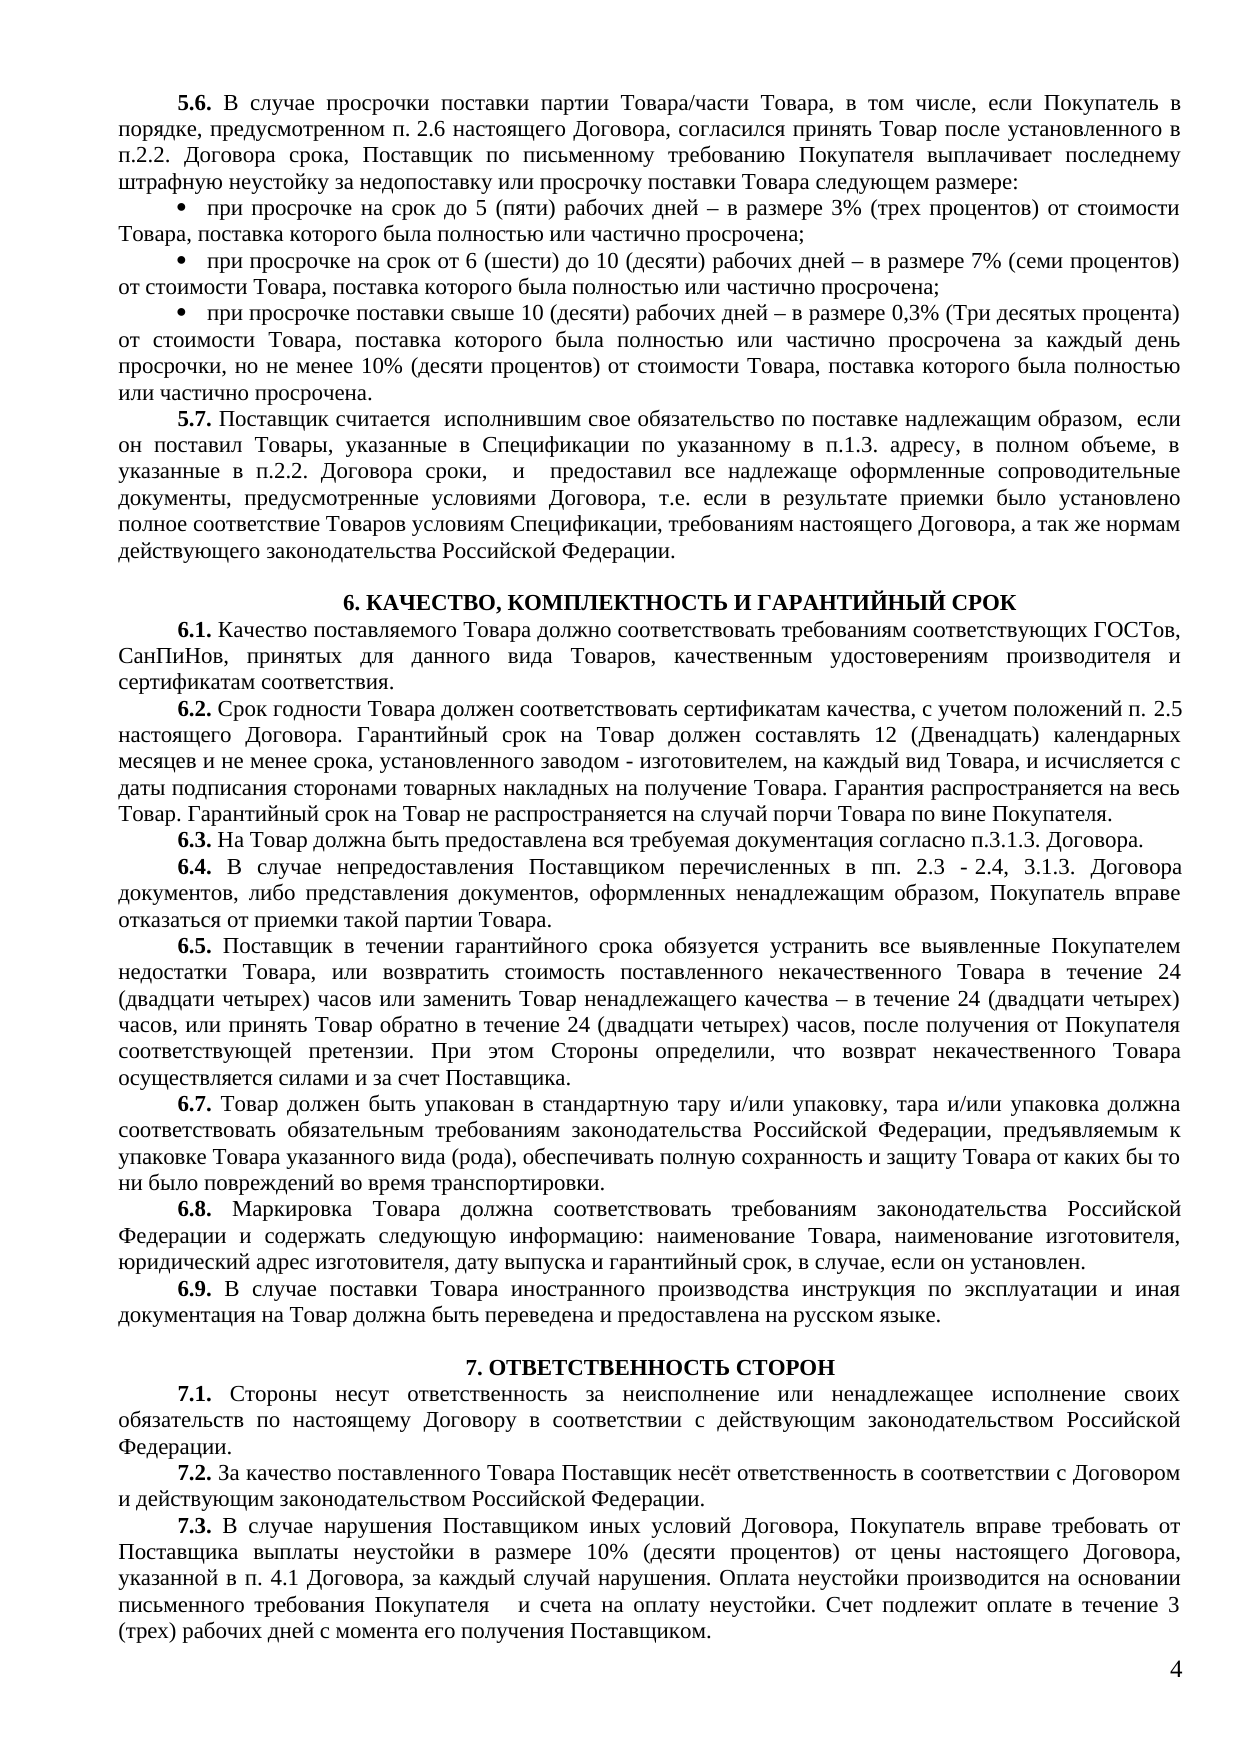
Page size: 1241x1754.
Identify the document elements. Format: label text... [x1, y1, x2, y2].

text 6. КАЧЕСТВО, КОМПЛЕКТНОСТЬ И ГАРАНТИЙНЫЙ СРОК [177, 589, 1182, 616]
text 7.2. За качество поставленного Товара Поставщик несёт ответственность в соответствии с Договором и действующим законодательством Российской Федерации. [118, 1459, 1182, 1512]
text 6.2. Срок годности Товара должен соответствовать сертификатам качества, с учетом положений п. 2.5 настоящего Договора. Гарантийный срок на Товар должен составлять 12 (Двенадцать) календарных месяцев и не менее срока, установленного заводом - изготовителем, на каждый вид Товара, и исчисляется с даты подписания сторонами товарных накладных на получение Товара. Гарантия распространяется на весь Товар. Гарантийный срок на Товар не распространяется на случай порчи Товара по вине Покупателя. [118, 695, 1182, 827]
text 7.3. В случае нарушения Поставщиком иных условий Договора, Покупатель вправе требовать от Поставщика выплаты неустойки в размере 10% (десяти процентов) от цены настоящего Договора, указанной в п. 4.1 Договора, за каждый случай нарушения. Оплата неустойки производится на основании письменного требования Покупателя и счета на оплату неустойки. Счет подлежит оплате в течение 3 (трех) рабочих дней с момента его получения Поставщиком. [118, 1512, 1182, 1643]
text 6.7. Товар должен быть упакован в стандартную тару и/или упаковку, тара и/или упаковка должна соответствовать обязательным требованиям законодательства Российской Федерации, предъявляемым к упаковке Товара указанного вида (рода), обеспечивать полную сохранность и защиту Товара от каких бы то ни было повреждений во время транспортировки. [118, 1090, 1182, 1196]
list при просрочке на срок от 6 (шести) до 10 (десяти) рабочих дней – в размере 7% (семи процентов) от стоимости Товара, поставка которого была полностью или частично просрочена; [118, 247, 1182, 299]
text 7.1. Стороны несут ответственность за неисполнение или ненадлежащее исполнение своих обязательств по настоящему Договору в соответствии с действующим законодательством Российской Федерации. [118, 1380, 1182, 1459]
text 6.8. Маркировка Товара должна соответствовать требованиям законодательства Российской Федерации и содержать следующую информацию: наименование Товара, наименование изготовителя, юридический адрес изготовителя, дату выпуска и гарантийный срок, в случае, если он установлен. [118, 1196, 1182, 1274]
list при просрочке поставки свыше 10 (десяти) рабочих дней – в размере 0,3% (Три десятых процента) от стоимости Товара, поставка которого была полностью или частично просрочена за каждый день просрочки, но не менее 10% (десяти процентов) от стоимости Товара, поставка которого была полностью или частично просрочена. [118, 299, 1182, 405]
text 6.5. Поставщик в течении гарантийного срока обязуется устранить все выявленные Покупателем недостатки Товара, или возвратить стоимость поставленного некачественного Товара в течение 24 (двадцати четырех) часов или заменить Товар ненадлежащего качества – в течение 24 (двадцати четырех) часов, или принять Товар обратно в течение 24 (двадцати четырех) часов, после получения от Покупателя соответствующей претензии. При этом Стороны определили, что возврат некачественного Товара осуществляется силами и за счет Поставщика. [118, 932, 1182, 1090]
text 6.1. Качество поставляемого Товара должно соответствовать требованиям соответствующих ГОСТов, СанПиНов, принятых для данного вида Товаров, качественным удостоверениям производителя и сертификатам соответствия. [118, 616, 1182, 695]
text 6.4. В случае непредоставления Поставщиком перечисленных в пп. 2.3 - 2.4, 3.1.3. Договора документов, либо представления документов, оформленных ненадлежащим образом, Покупатель вправе отказаться от приемки такой партии Товара. [118, 853, 1182, 932]
text 6.9. В случае поставки Товара иностранного производства инструкция по эксплуатации и иная документация на Товар должна быть переведена и предоставлена на русском языке. [118, 1274, 1182, 1327]
text 6.3. На Товар должна быть предоставлена вся требуемая документация согласно п.3.1.3. Договора. [118, 827, 1182, 853]
list 5.7. Поставщик считается исполнившим свое обязательство по поставке надлежащим образом, если он поставил Товары, указанные в Спецификации по указанному в п.1.3. адресу, в полном объеме, в указанные в п.2.2. Договора сроки, и предоставил все надлежаще оформленные сопроводительные документы, предусмотренные условиями Договора, т.е. если в результате приемки было установлено полное соответствие Товаров условиям Спецификации, требованиям настоящего Договора, а так же нормам действующего законодательства Российской Федерации. [118, 405, 1182, 563]
list при просрочке на срок до 5 (пяти) рабочих дней – в размере 3% (трех процентов) от стоимости Товара, поставка которого была полностью или частично просрочена; [118, 194, 1182, 247]
text 7. ОТВЕТСТВЕННОСТЬ СТОРОН [118, 1354, 1182, 1380]
text 5.6. В случае просрочки поставки партии Товара/части Товара, в том числе, если Покупатель в порядке, предусмотренном п. 2.6 настоящего Договора, согласился принять Товар после установленного в п.2.2. Договора срока, Поставщик по письменному требованию Покупателя выплачивает последнему штрафную неустойку за недопоставку или просрочку поставки Товара следующем размере: [118, 89, 1182, 194]
